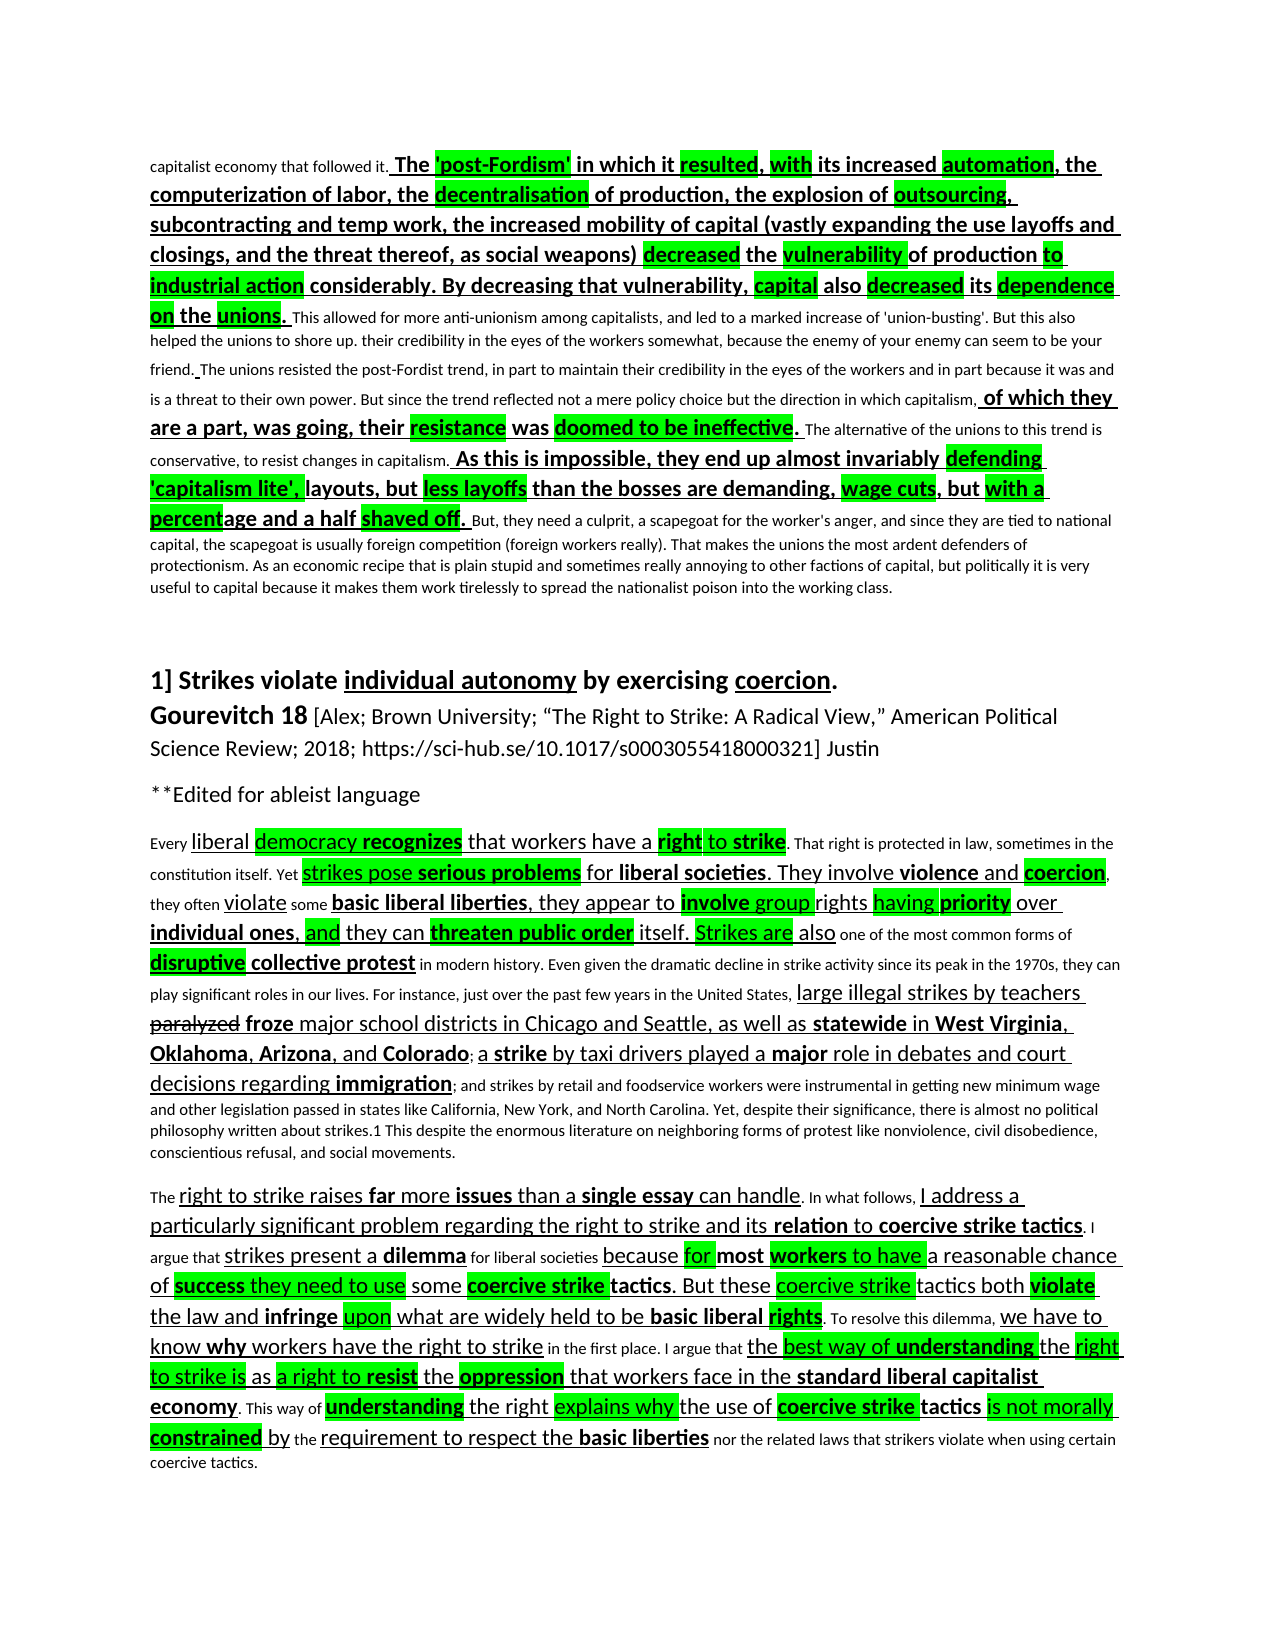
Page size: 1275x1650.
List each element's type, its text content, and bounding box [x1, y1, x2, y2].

text The right to strike raises far more issues than a single essay can handle. In what follows, I address a particularly significant problem regarding the right to strike and its relation to coercive strike tactics. I argue that strikes present a dilemma for liberal societies because for most workers to have a reasonable chance of success they need to use some coercive strike tactics. But these coercive strike tactics both violate the law and infringe upon what are widely held to be basic liberal rights. To resolve this dilemma, we have to know why workers have the right to strike in the first place. I argue that the best way of understanding the right to strike is as a right to resist the oppression that workers face in the standard liberal capitalist economy. This way of understanding the right explains why the use of coercive strike tactics is not morally constrained by the requirement to respect the basic liberties nor the related laws that strikers violate when using certain coercive tactics. [150, 1181, 1125, 1473]
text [150, 150, 1125, 598]
text **Edited for ableist language [150, 781, 1125, 809]
text Gourevitch 18 [Alex; Brown University; “The Right to Strike: A Radical View,” American Political Science Review; 2018; https://sci-hub.se/10.1017/s0003055418000321] Justin [150, 698, 1125, 762]
text Every liberal democracy recognizes that workers have a right to strike. That right is protected in law, sometimes in the constitution itself. Yet strikes pose serious problems for liberal societies. They involve violence and coercion, they often violate some basic liberal liberties, they appear to involve group rights having priority over individual ones, and they can threaten public order itself. Strikes are also one of the most common forms of disruptive collective protest in modern history. Even given the dramatic decline in strike activity since its peak in the 1970s, they can play significant roles in our lives. For instance, just over the past few years in the United States, large illegal strikes by teachers paralyzed froze major school districts in Chicago and Seattle, as well as statewide in West Virginia, Oklahoma, Arizona, and Colorado; a strike by taxi drivers played a major role in debates and court decisions regarding immigration; and strikes by retail and foodservice workers were instrumental in getting new minimum wage and other legislation passed in states like California, New York, and North Carolina. Yet, despite their significance, there is almost no political philosophy written about strikes.1 This despite the enormous literature on neighboring forms of protest like nonviolence, civil disobedience, conscientious refusal, and social movements. [150, 827, 1125, 1163]
subtitle 1] Strikes violate individual autonomy by exercising coercion. [150, 663, 1125, 696]
